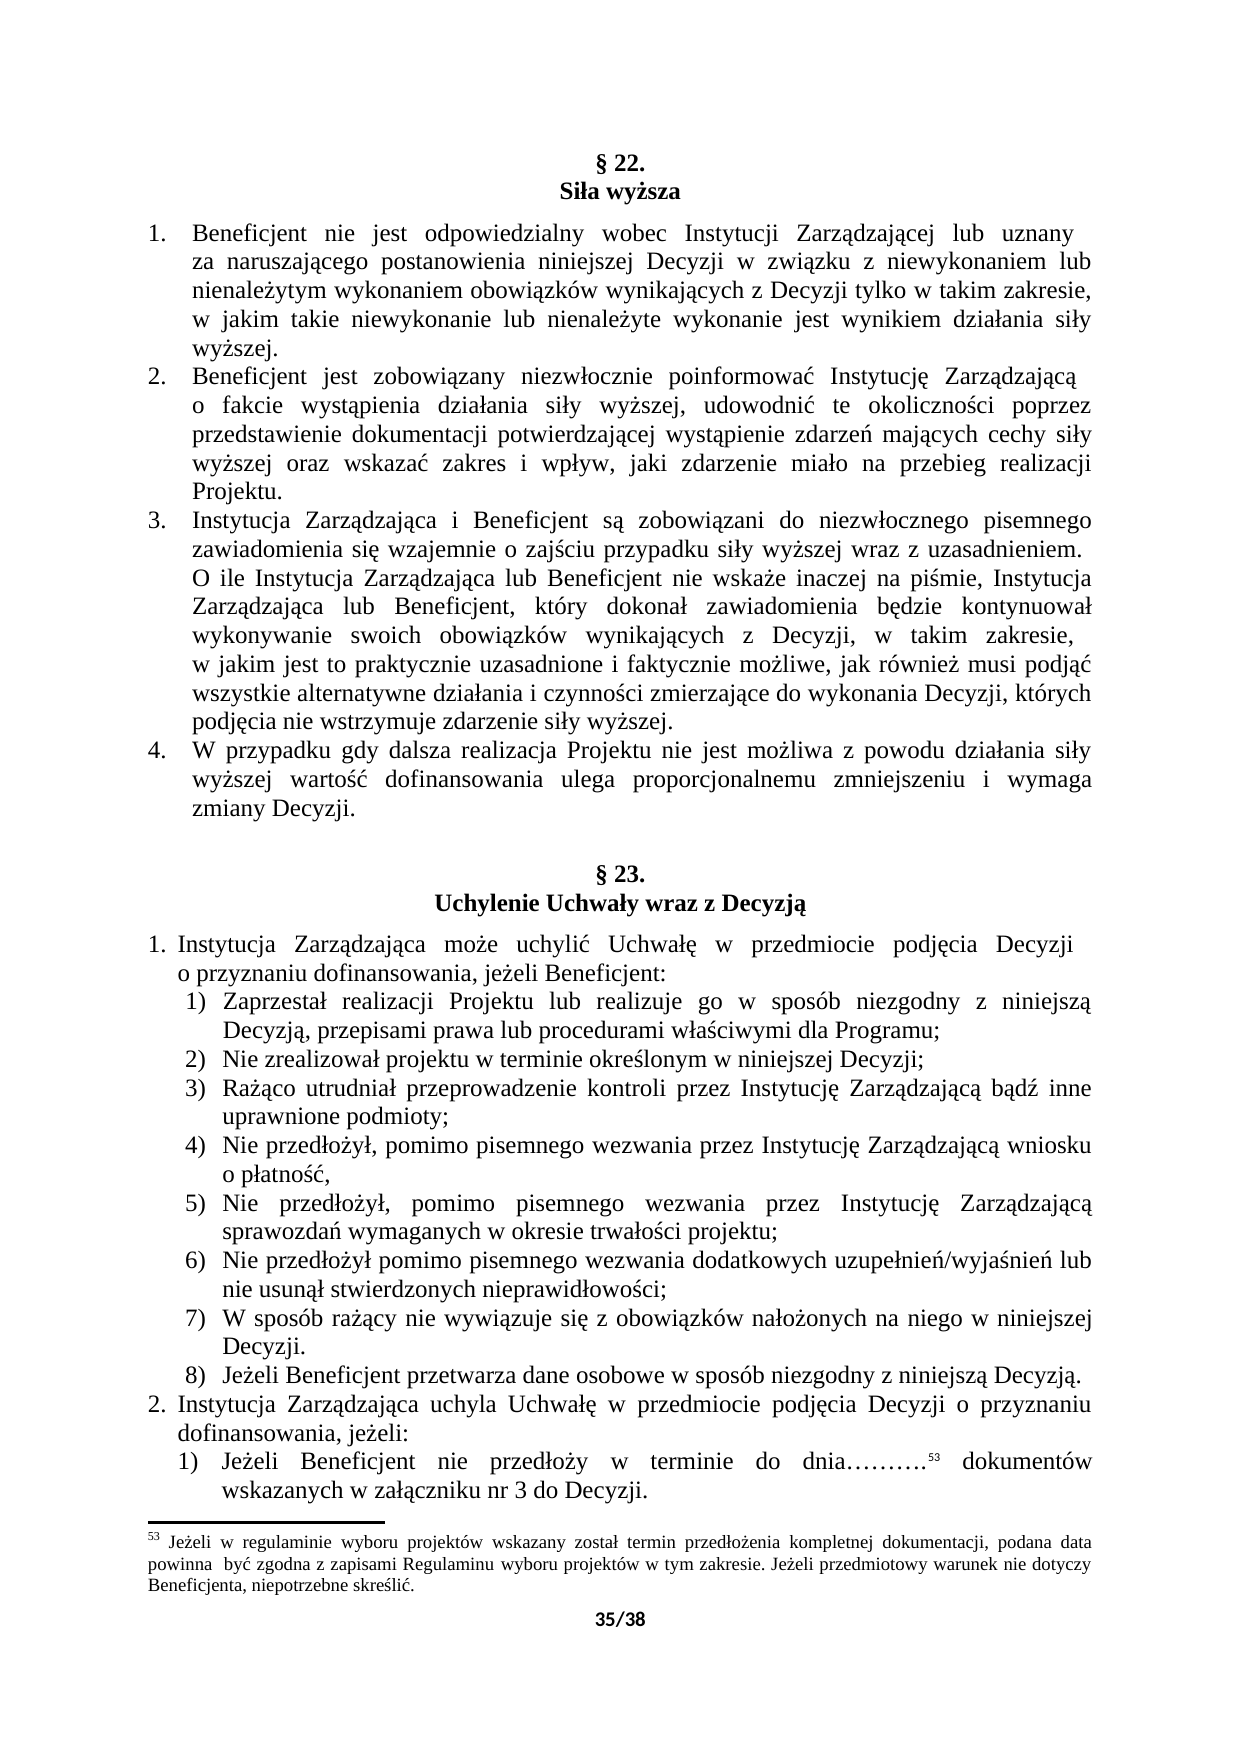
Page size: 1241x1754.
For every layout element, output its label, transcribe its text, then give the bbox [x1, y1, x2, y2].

text § 23. Uchylenie Uchwały wraz z Decyzją [148, 859, 1093, 916]
list Instytucja Zarządzająca uchyla Uchwałę w przedmiocie podjęcia Decyzji o przyznaniu dofinansowania, jeżeli: [148, 1389, 1093, 1446]
list Beneficjent nie jest odpowiedzialny wobec Instytucji Zarządzającej lub uznany za naruszającego postanowienia niniejszej Decyzji w związku z niewykonaniem lub nienależytym wykonaniem obowiązków wynikających z Decyzji tylko w takim zakresie, w jakim takie niewykonanie lub nienależyte wykonanie jest wynikiem działania siły wyższej. [148, 218, 1093, 361]
list Nie przedłożył pomimo pisemnego wezwania dodatkowych uzupełnień/wyjaśnień lub nie usunął stwierdzonych nieprawidłowości; [185, 1245, 1093, 1303]
list Instytucja Zarządzająca może uchylić Uchwałę w przedmiocie podjęcia Decyzji o przyznaniu dofinansowania, jeżeli Beneficjent: [148, 929, 1093, 986]
list Instytucja Zarządzająca i Beneficjent są zobowiązani do niezwłocznego pisemnego zawiadomienia się wzajemnie o zajściu przypadku siły wyższej wraz z uzasadnieniem. O ile Instytucja Zarządzająca lub Beneficjent nie wskaże inaczej na piśmie, Instytucja Zarządzająca lub Beneficjent, który dokonał zawiadomienia będzie kontynuował wykonywanie swoich obowiązków wynikających z Decyzji, w takim zakresie, w jakim jest to praktycznie uzasadnione i faktycznie możliwe, jak również musi podjąć wszystkie alternatywne działania i czynności zmierzające do wykonania Decyzji, których podjęcia nie wstrzymuje zdarzenie siły wyższej. [148, 505, 1093, 735]
list W przypadku gdy dalsza realizacja Projektu nie jest możliwa z powodu działania siły wyższej wartość dofinansowania ulega proporcjonalnemu zmniejszeniu i wymaga zmiany Decyzji. [148, 735, 1093, 821]
text § 22. Siła wyższa [148, 148, 1093, 205]
list Rażąco utrudniał przeprowadzenie kontroli przez Instytucję Zarządzającą bądź inne uprawnione podmioty; [185, 1073, 1093, 1130]
list Beneficjent jest zobowiązany niezwłocznie poinformować Instytucję Zarządzającą o fakcie wystąpienia działania siły wyższej, udowodnić te okoliczności poprzez przedstawienie dokumentacji potwierdzającej wystąpienie zdarzeń mających cechy siły wyższej oraz wskazać zakres i wpływ, jaki zdarzenie miało na przebieg realizacji Projektu. [148, 361, 1093, 505]
list Nie przedłożył, pomimo pisemnego wezwania przez Instytucję Zarządzającą sprawozdań wymaganych w okresie trwałości projektu; [185, 1188, 1093, 1245]
list Zaprzestał realizacji Projektu lub realizuje go w sposób niezgodny z niniejszą Decyzją, przepisami prawa lub procedurami właściwymi dla Programu; [185, 986, 1093, 1044]
list W sposób rażący nie wywiązuje się z obowiązków nałożonych na niego w niniejszej Decyzji. [185, 1303, 1093, 1360]
list Jeżeli Beneficjent przetwarza dane osobowe w sposób niezgodny z niniejszą Decyzją. [185, 1360, 1093, 1389]
list Jeżeli Beneficjent nie przedłoży w terminie do dnia………. dokumentów wskazanych w załączniku nr 3 do Decyzji. [177, 1446, 1093, 1504]
list Nie przedłożył, pomimo pisemnego wezwania przez Instytucję Zarządzającą wniosku o płatność, [185, 1130, 1093, 1188]
list Nie zrealizował projektu w terminie określonym w niniejszej Decyzji; [185, 1044, 1093, 1073]
